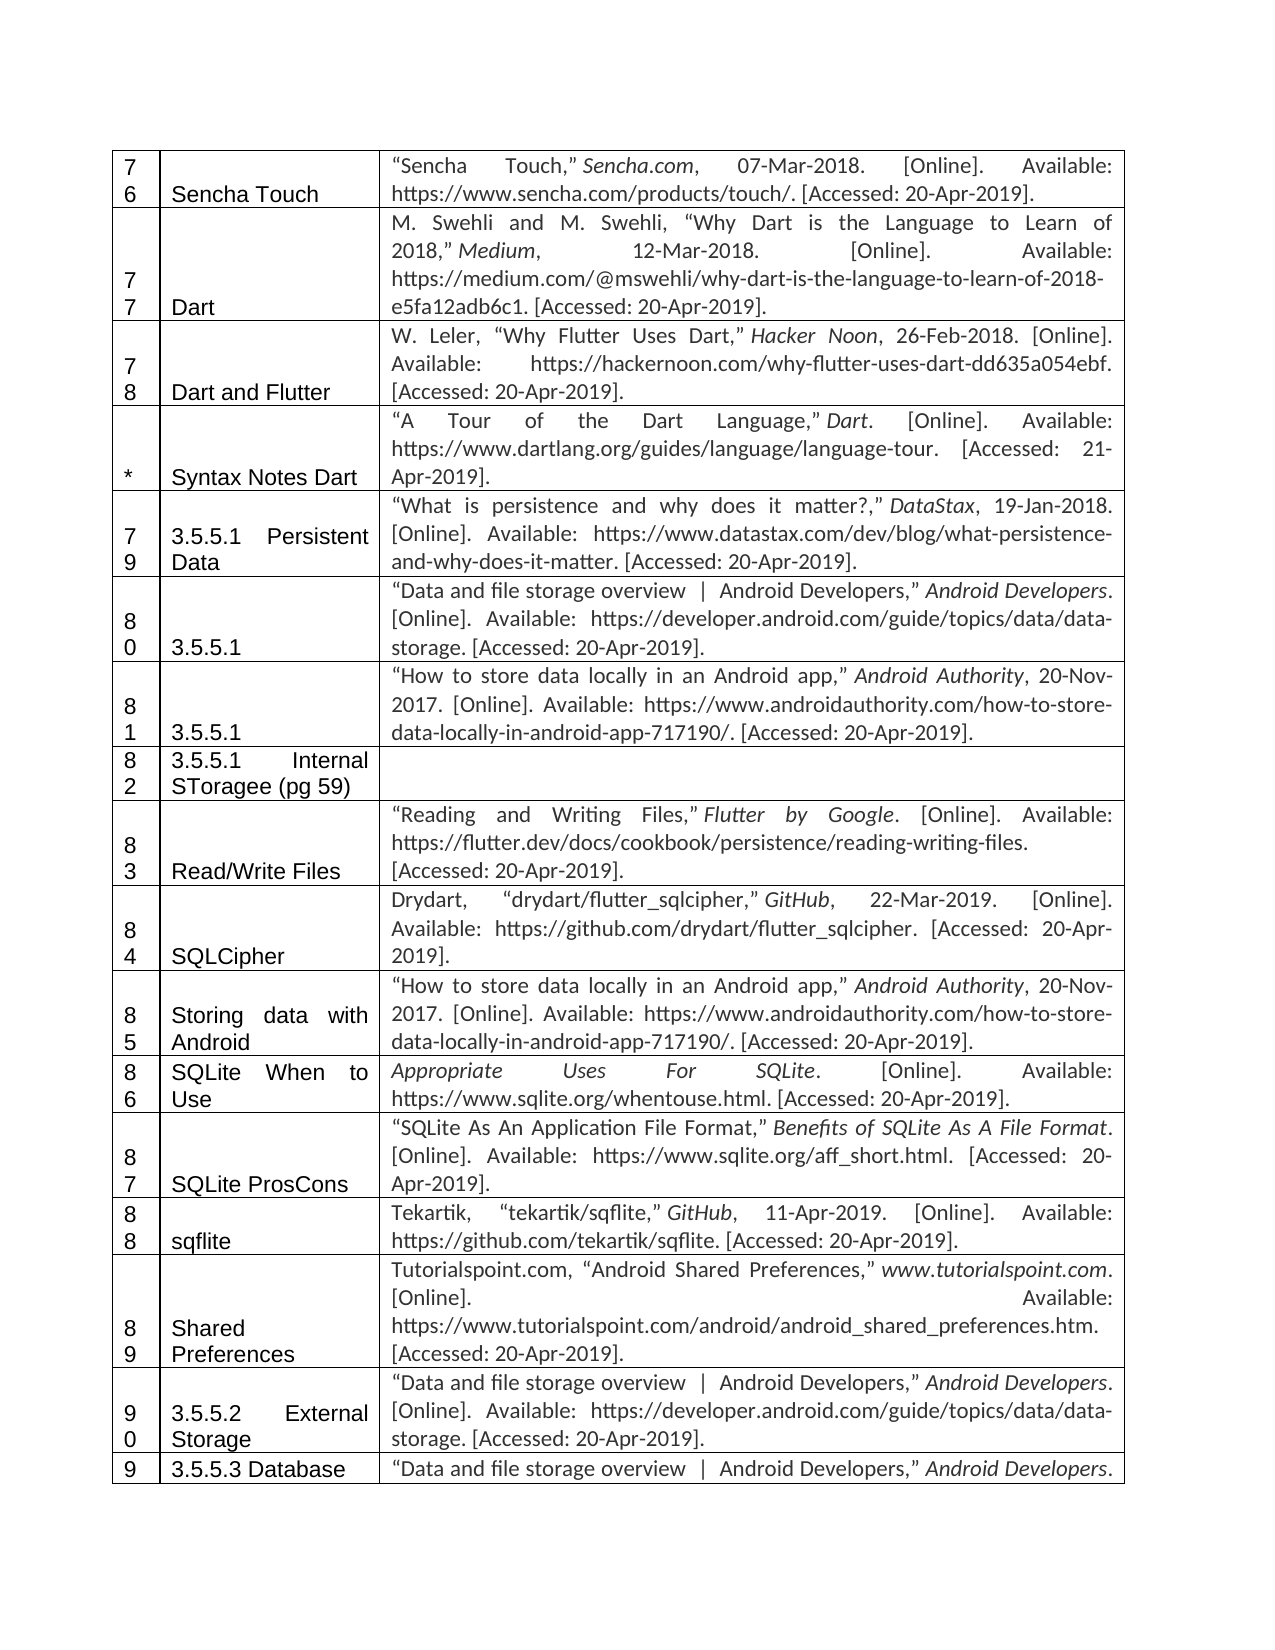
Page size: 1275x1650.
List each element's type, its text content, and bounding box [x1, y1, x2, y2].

table_cell “SQLite As An Application File Format,” Benefits of SQLite As A File Format. [Online]. Available: https://www.sqlite.org/aff_short.html. [Accessed: 20-Apr-2019]. [491, 1113, 1124, 1197]
table_cell 85 [113, 971, 159, 1055]
table_cell SQLCipher [161, 886, 379, 970]
table_cell W. Leler, “Why Flutter Uses Dart,” Hacker Noon, 26-Feb-2018. [Online]. Available: https://hackernoon.com/why-flutter-uses-dart-dd635a054ebf. [Accessed: 20-Apr-2019]. [624, 321, 1124, 405]
table_cell SQLite ProsCons [161, 1113, 379, 1197]
table_cell 89 [113, 1255, 159, 1367]
table_cell “How to store data locally in an Android app,” Android Authority, 20-Nov-2017. [Online]. Available: https://www.androidauthority.com/how-to-store-data-locally-in-android-app-717190/. [Accessed: 20-Apr-2019]. [974, 662, 1124, 746]
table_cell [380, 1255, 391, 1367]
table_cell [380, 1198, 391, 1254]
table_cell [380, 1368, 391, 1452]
table_cell Sencha Touch [161, 151, 379, 207]
table_cell Storing data with Android [161, 971, 379, 1055]
table_cell Drydart, “drydart/flutter_sqlcipher,” GitHub, 22-Mar-2019. [Online]. Available: https://github.com/drydart/flutter_sqlcipher. [Accessed: 20-Apr-2019]. [450, 886, 1124, 970]
table_cell 91 [113, 1453, 159, 1482]
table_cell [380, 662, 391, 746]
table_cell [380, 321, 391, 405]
table_cell 3.5.5.2 External Storage [161, 1368, 379, 1452]
table_cell “What is persistence and why does it matter?,” DataStax, 19-Jan-2018. [Online]. Available: https://www.datastax.com/dev/blog/what-persistence-and-why-does-it-matter. [Accessed: 20-Apr-2019]. [380, 491, 1124, 576]
table_cell 3.5.5.1 [161, 577, 379, 661]
table_cell Dart and Flutter [161, 321, 379, 405]
table_cell 82 [113, 747, 159, 799]
table_cell 86 [113, 1056, 159, 1112]
table_cell Dart [161, 208, 379, 320]
table_cell 87 [113, 1113, 159, 1197]
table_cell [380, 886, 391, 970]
table_cell 3.5.5.1 Internal SToragee (pg 59) [161, 747, 379, 799]
table_cell 3.5.5.1 [161, 662, 379, 746]
table_cell Appropriate Uses For SQLite. [Online]. Available: https://www.sqlite.org/whentouse.html. [Accessed: 20-Apr-2019]. [380, 1056, 815, 1112]
table_cell 77 [113, 208, 159, 320]
table_cell 78 [113, 321, 159, 405]
table_cell * [113, 406, 159, 490]
table_cell “Reading and Writing Files,” Flutter by Google. [Online]. Available: https://flutter.dev/docs/cookbook/persistence/reading-writing-files. [Accessed: 20-Apr-2019]. [380, 801, 1124, 884]
table_cell 76 [113, 151, 159, 207]
table_cell Shared Preferences [161, 1255, 379, 1367]
table_cell Syntax Notes Dart [161, 406, 379, 490]
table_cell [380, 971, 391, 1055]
table_cell 84 [113, 886, 159, 970]
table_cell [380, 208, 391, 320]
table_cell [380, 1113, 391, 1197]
table_cell 88 [113, 1198, 159, 1254]
table_cell Read/Write Files [161, 801, 379, 884]
table_cell 3.5.5.1 Persistent Data [161, 491, 379, 576]
table_cell 90 [113, 1368, 159, 1452]
table_cell sqflite [161, 1198, 379, 1254]
table_cell SQLite When to Use [161, 1056, 379, 1112]
table_cell 81 [113, 662, 159, 746]
table_cell M. Swehli and M. Swehli, “Why Dart is the Language to Learn of 2018,” Medium, 12-Mar-2018. [Online]. Available: https://medium.com/@mswehli/why-dart-is-the-language-to-learn-of-2018-e5fa12adb6c1. [Accessed: 20-Apr-2019]. [768, 208, 1124, 320]
table_cell Tekartik, “tekartik/sqflite,” GitHub, 11-Apr-2019. [Online]. Available: https://github.com/tekartik/sqflite. [Accessed: 20-Apr-2019]. [959, 1198, 1124, 1254]
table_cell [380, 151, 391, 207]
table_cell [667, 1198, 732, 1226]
table_cell 80 [113, 577, 159, 661]
table_cell [380, 747, 1124, 799]
table_cell “A Tour of the Dart Language,” Dart. [Online]. Available: https://www.dartlang.org/guides/language/language-tour. [Accessed: 21-Apr-2019]. [380, 406, 1124, 490]
table_cell 3.5.5.3 Database [161, 1453, 379, 1482]
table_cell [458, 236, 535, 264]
table_cell 79 [113, 491, 159, 576]
table_cell “How to store data locally in an Android app,” Android Authority, 20-Nov-2017. [Online]. Available: https://www.androidauthority.com/how-to-store-data-locally-in-android-app-717190/. [Accessed: 20-Apr-2019]. [974, 971, 1124, 1055]
table_cell Tutorialspoint.com, “Android Shared Preferences,” www.tutorialspoint.com. [Online]. Available: https://www.tutorialspoint.com/android/android_shared_preferences.htm. [Accessed: 20-Apr-2019]. [624, 1255, 1124, 1367]
table_cell 83 [113, 801, 159, 884]
